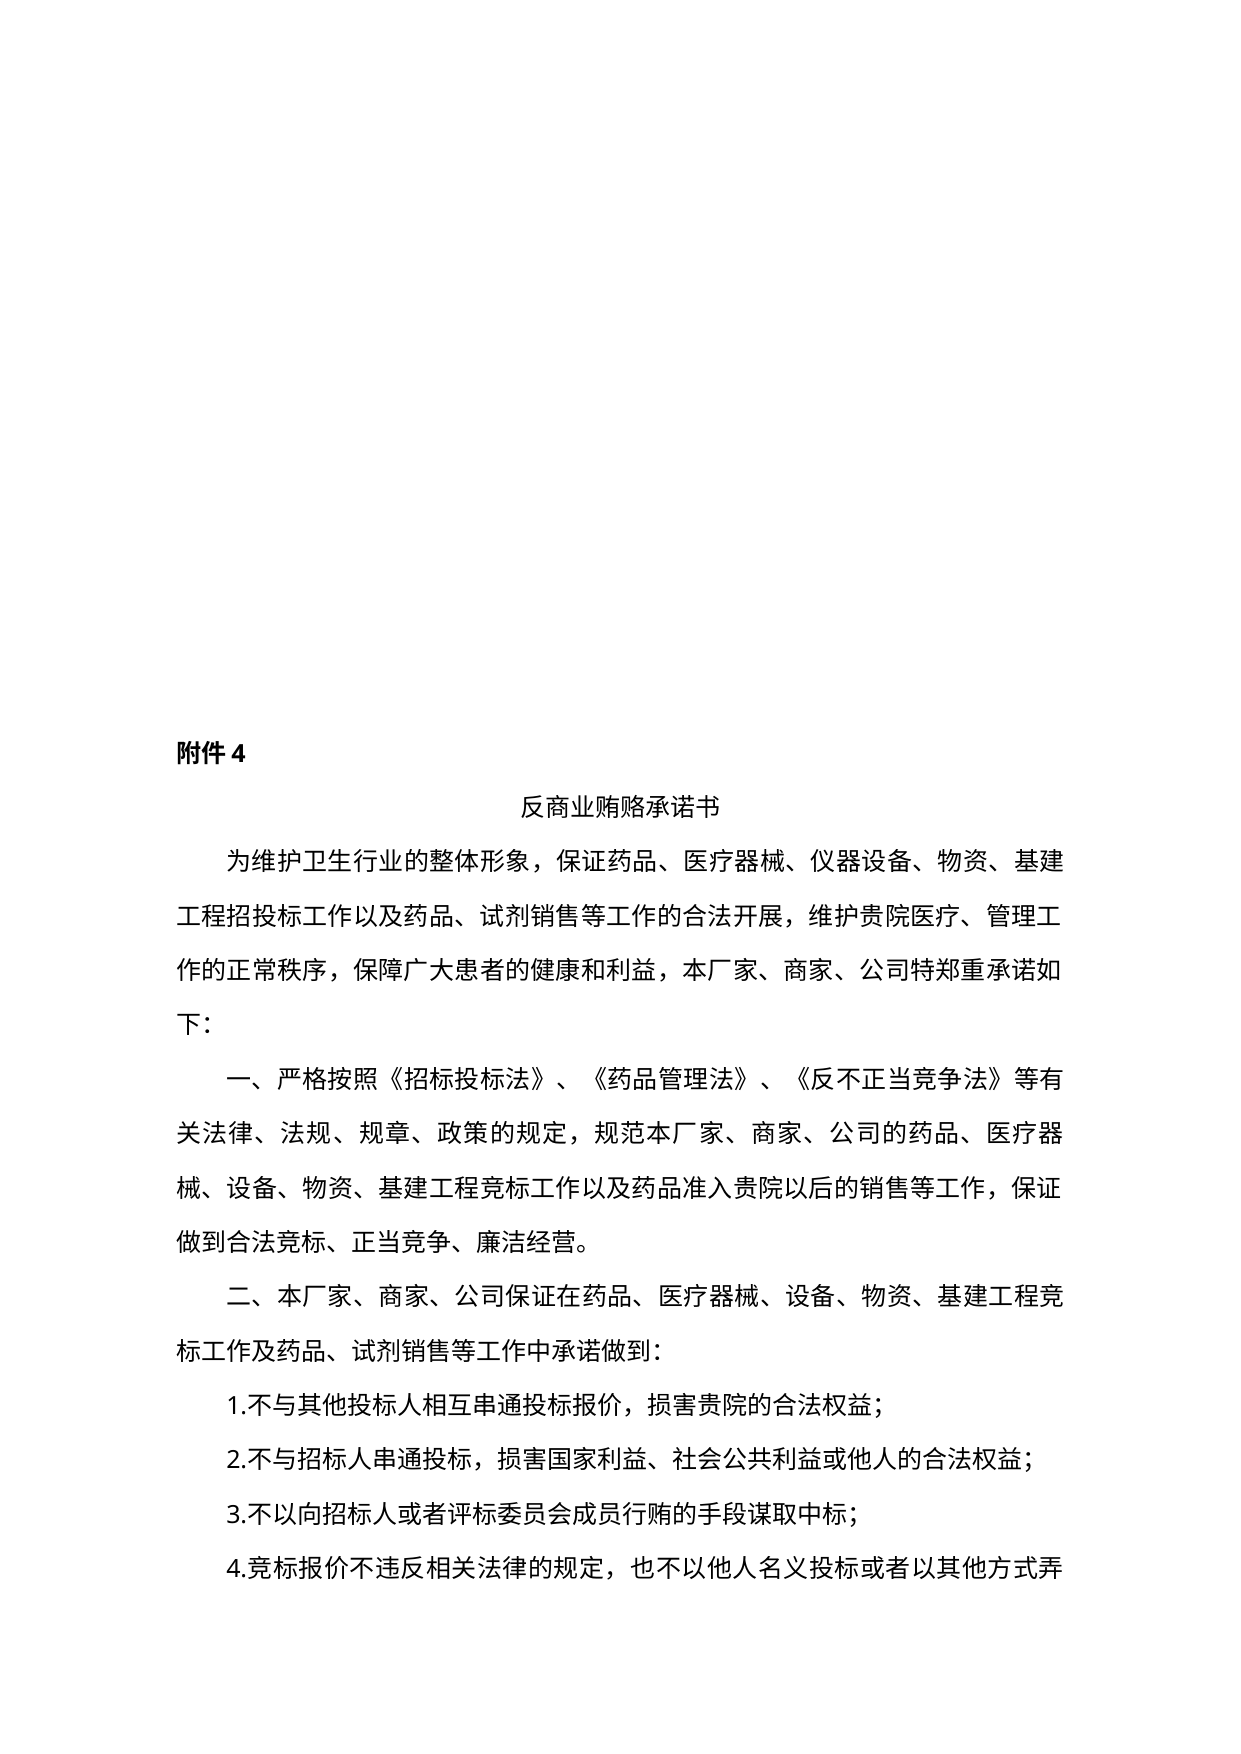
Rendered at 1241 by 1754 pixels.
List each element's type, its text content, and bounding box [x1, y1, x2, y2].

text 1.不与其他投标人相互串通投标报价，损害贵院的合法权益； [176, 1386, 1064, 1422]
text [176, 1549, 1064, 1585]
text 附件4 [176, 733, 1064, 769]
text 反商业贿赂承诺书 [176, 787, 1064, 824]
text 二、本厂家、商家、公司保证在药品、医疗器械、设备、物资、基建工程竞标工作及药品、试剂销售等工作中承诺做到： [176, 1277, 1064, 1367]
text 2.不与招标人串通投标，损害国家利益、社会公共利益或他人的合法权益； [176, 1440, 1064, 1476]
text 一、严格按照《招标投标法》、《药品管理法》、《反不正当竞争法》等有关法律、法规、规章、政策的规定，规范本厂家、商家、公司的药品、医疗器械、设备、物资、基建工程竞标工作以及药品准入贵院以后的销售等工作，保证做到合法竞标、正当竞争、廉洁经营。 [176, 1059, 1064, 1259]
text 3.不以向招标人或者评标委员会成员行贿的手段谋取中标； [176, 1494, 1064, 1531]
text 为维护卫生行业的整体形象，保证药品、医疗器械、仪器设备、物资、基建工程招投标工作以及药品、试剂销售等工作的合法开展，维护贵院医疗、管理工作的正常秩序，保障广大患者的健康和利益，本厂家、商家、公司特郑重承诺如下： [176, 842, 1064, 1041]
